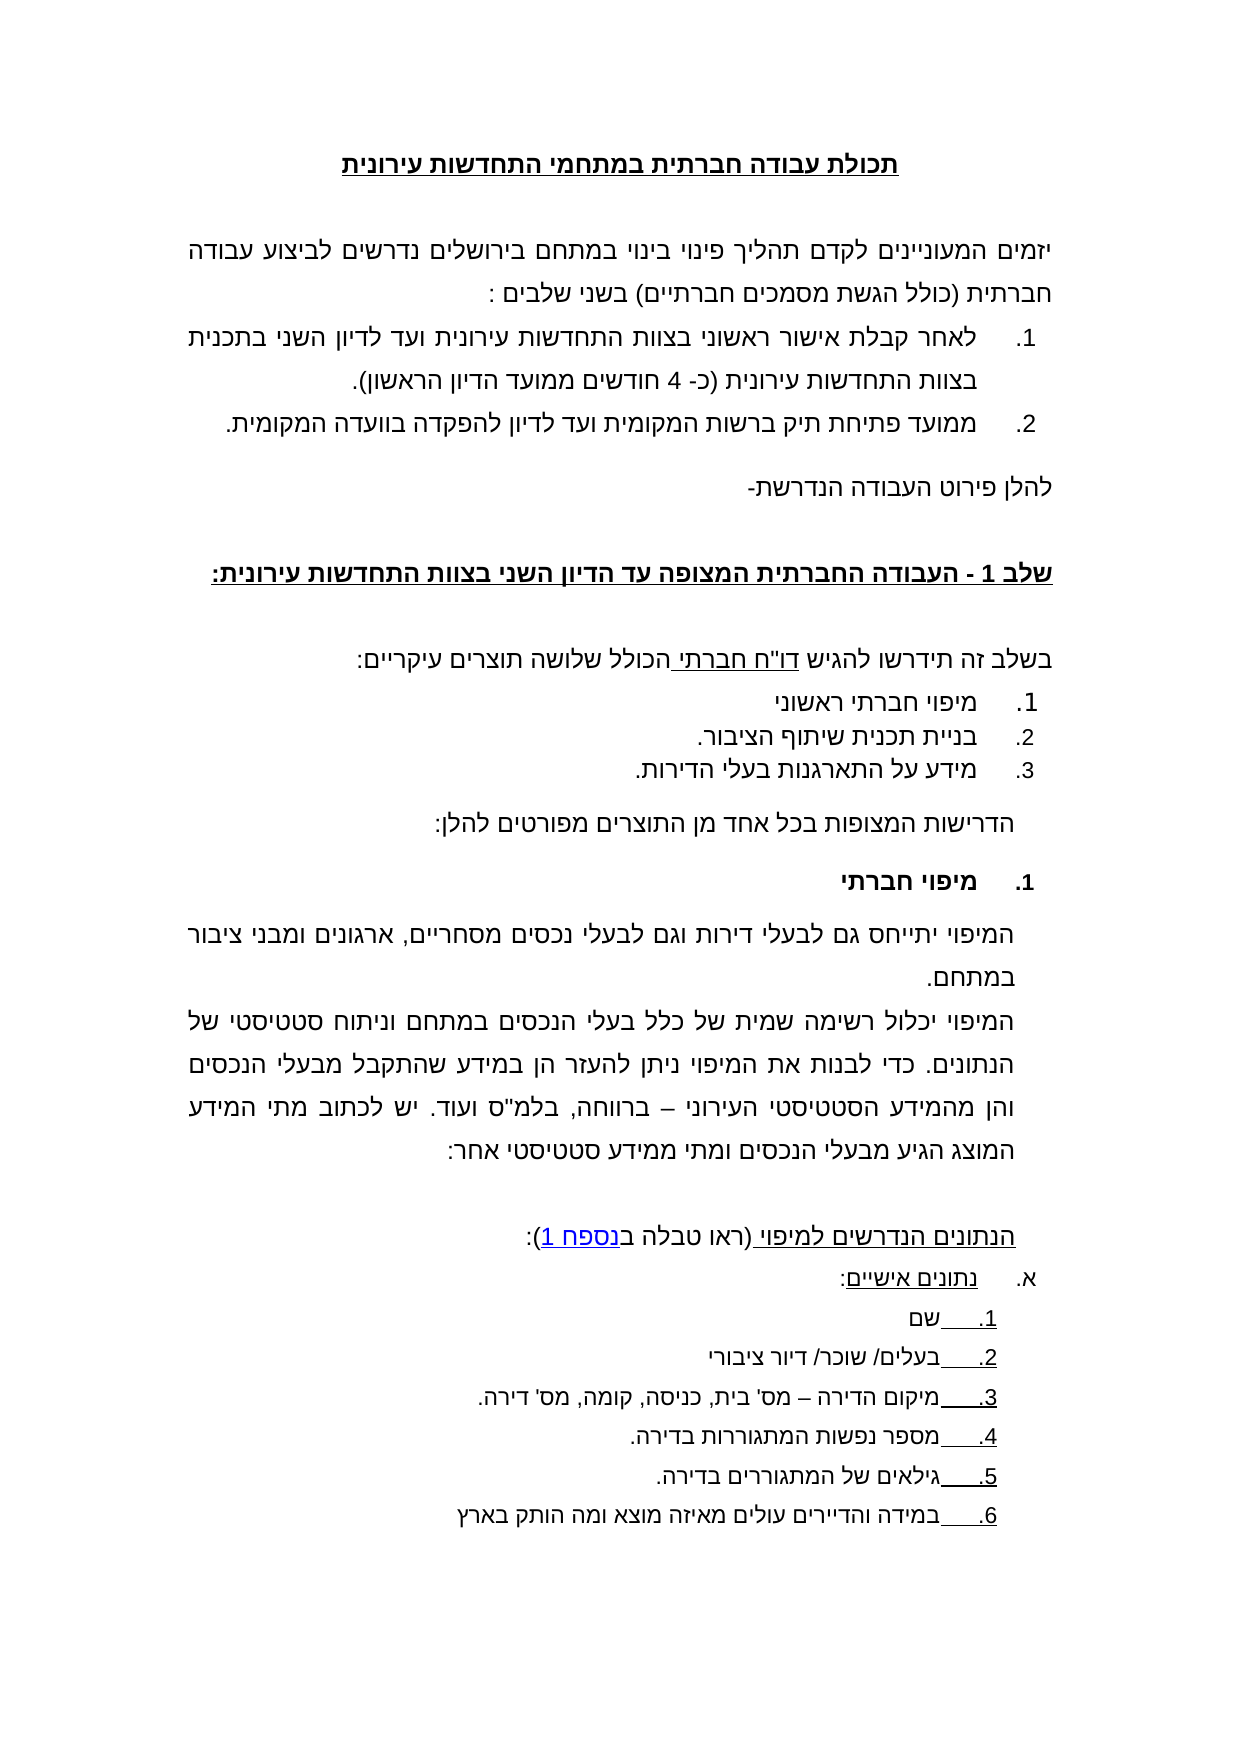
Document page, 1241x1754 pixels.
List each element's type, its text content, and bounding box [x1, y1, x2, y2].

list מיפוי חברתי ראשוני [187, 688, 1015, 718]
list בניית תכנית שיתוף הציבור. [187, 722, 1015, 751]
text תכולת עבודה חברתית במתחמי התחדשות עירונית [187, 150, 1053, 179]
list מיפוי חברתי [187, 866, 1015, 895]
list שם [187, 1305, 978, 1331]
list גילאים של המתגוררים בדירה. [187, 1463, 978, 1489]
text בשלב זה תידרשו להגיש דו"ח חברתי הכולל שלושה תוצרים עיקריים: [187, 645, 1053, 674]
list נתונים אישיים: [187, 1265, 1016, 1292]
list מיקום הדירה – מס' בית, כניסה, קומה, מס' דירה. [187, 1384, 978, 1410]
list במידה והדיירים עולים מאיזה מוצא ומה הותק בארץ [187, 1502, 978, 1528]
list מספר נפשות המתגוררות בדירה. [187, 1423, 978, 1449]
text יזמים המעוניינים לקדם תהליך פינוי בינוי במתחם בירושלים נדרשים לביצוע עבודה חברתית (כולל הגשת מסמכים חברתיים) בשני שלבים : [187, 236, 1053, 308]
list ממועד פתיחת תיק ברשות המקומית ועד לדיון להפקדה בוועדה המקומית. [187, 409, 1015, 437]
list בעלים/ שוכר/ דיור ציבורי [187, 1344, 978, 1371]
list מידע על התארגנות בעלי הדירות. [187, 755, 1015, 784]
text המיפוי יכלול רשימה שמית של כלל בעלי הנכסים במתחם וניתוח סטטיסטי של הנתונים. כדי לבנות את המיפוי ניתן להעזר הן במידע שהתקבל מבעלי הנכסים והן מהמידע הסטטיסטי העירוני – ברווחה, בלמ"ס ועוד. יש לכתוב מתי המידע המוצג הגיע מבעלי הנכסים ומתי ממידע סטטיסטי אחר: [187, 1007, 1016, 1165]
list לאחר קבלת אישור ראשוני בצוות התחדשות עירונית ועד לדיון השני בתכנית בצוות התחדשות עירונית (כ- 4 חודשים ממועד הדיון הראשון). [187, 322, 1015, 394]
text שלב 1 - העבודה החברתית המצופה עד הדיון השני בצוות התחדשות עירונית: [187, 559, 1053, 588]
text המיפוי יתייחס גם לבעלי דירות וגם לבעלי נכסים מסחריים, ארגונים ומבני ציבור במתחם. [187, 920, 1016, 992]
text להלן פירוט העבודה הנדרשת- [187, 473, 1053, 501]
text הנתונים הנדרשים למיפוי (ראו טבלה בנספח 1): [187, 1222, 1016, 1251]
text הדרישות המצופות בכל אחד מן התוצרים מפורטים להלן: [187, 809, 1015, 838]
